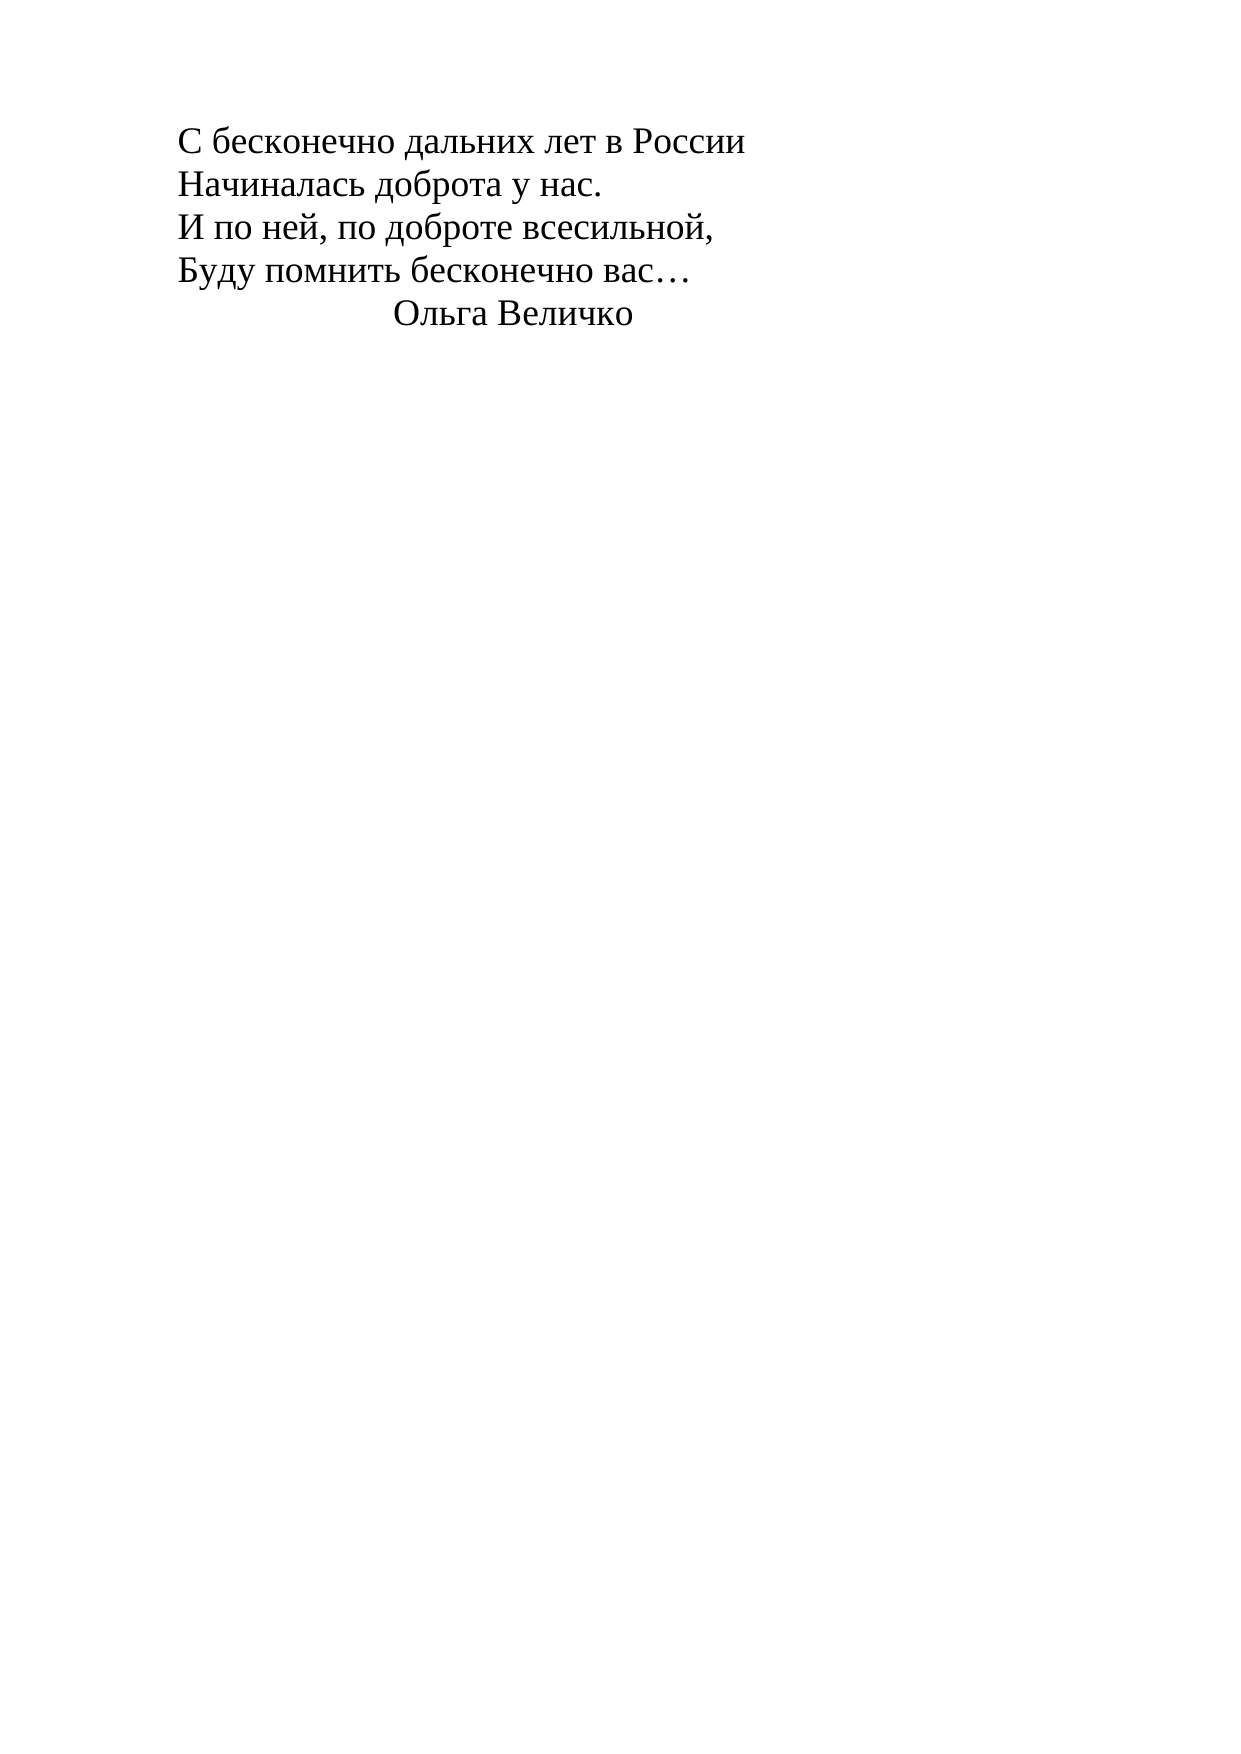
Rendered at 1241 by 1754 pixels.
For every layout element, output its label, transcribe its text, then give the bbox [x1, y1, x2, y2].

text Буду помнить бесконечно вас… [177, 247, 1152, 291]
text С бесконечно дальних лет в России [177, 118, 1152, 161]
text Начиналась доброта у нас. [177, 161, 1152, 204]
text И по ней, по доброте всесильной, [177, 204, 1152, 247]
text Ольга Величко [177, 291, 1152, 334]
